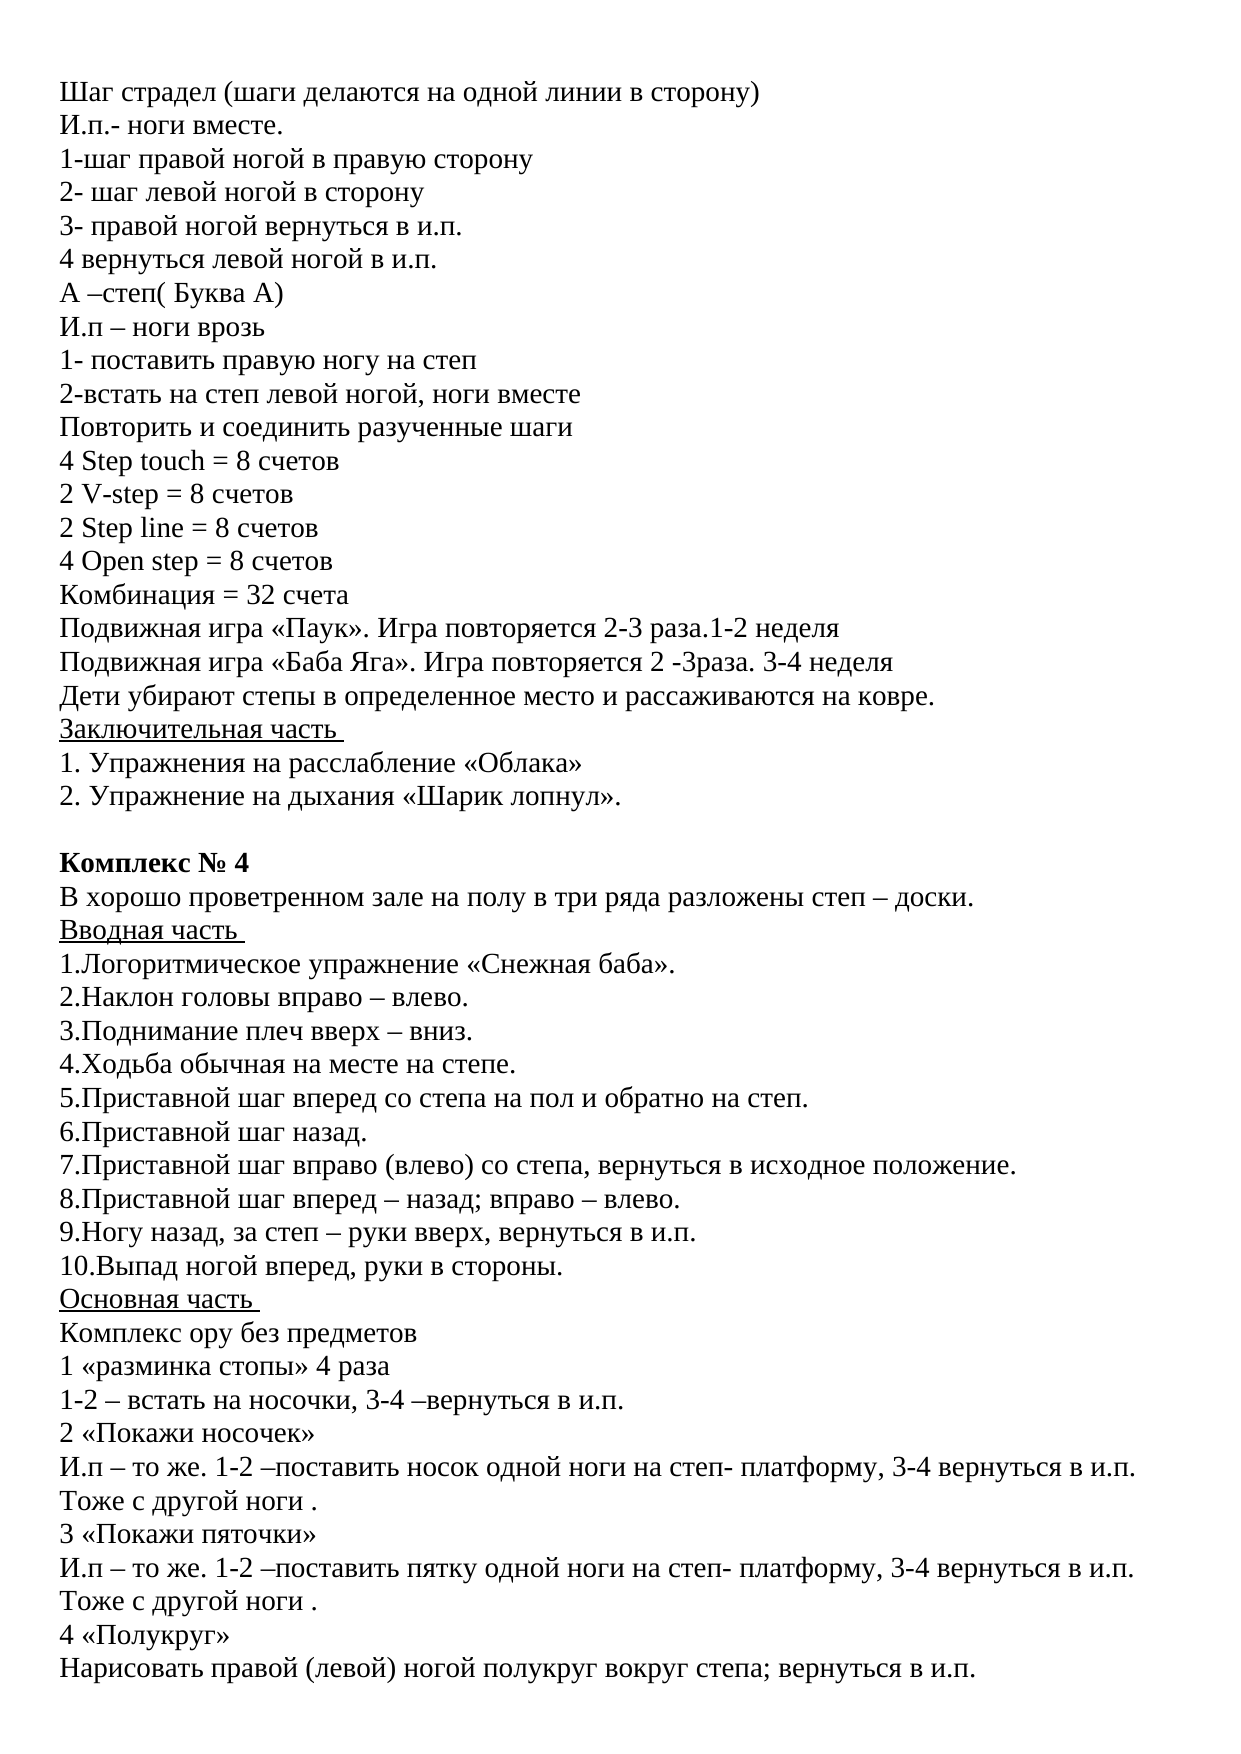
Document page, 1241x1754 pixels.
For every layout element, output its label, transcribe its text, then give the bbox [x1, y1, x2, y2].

text 8.Приставной шаг вперед – назад; вправо – влево. [59, 1181, 1181, 1214]
text И.п – ноги врозь [59, 309, 1181, 342]
text Комбинация = 32 счета [59, 577, 1181, 611]
text 6.Приставной шаг назад. [59, 1114, 1181, 1147]
text 2- шаг левой ногой в сторону [59, 174, 1181, 208]
text 4 Step touch = 8 счетов [59, 443, 1181, 476]
text 10.Выпад ногой вперед, руки в стороны. [59, 1248, 1181, 1281]
text Комплекс ору без предметов [59, 1315, 1181, 1348]
text Нарисовать правой (левой) ногой полукруг вокруг степа; вернуться в и.п. [59, 1650, 1181, 1684]
text 1-шаг правой ногой в правую сторону [59, 141, 1181, 174]
text 3- правой ногой вернуться в и.п. [59, 208, 1181, 242]
text Основная часть [59, 1281, 1181, 1315]
text 4.Ходьба обычная на месте на степе. [59, 1047, 1181, 1080]
text А –степ( Буква А) [59, 275, 1181, 309]
text Заключительная часть [59, 711, 1181, 745]
text 2.Наклон головы вправо – влево. [59, 979, 1181, 1013]
text Дети убирают степы в определенное место и рассаживаются на ковре. [59, 678, 1181, 711]
text 1-2 – встать на носочки, 3-4 –вернуться в и.п. [59, 1382, 1181, 1416]
text И.п – то же. 1-2 –поставить носок одной ноги на степ- платформу, 3-4 вернуться в и.п. Тоже с другой ноги . [59, 1449, 1181, 1516]
text 4 Open step = 8 счетов [59, 543, 1181, 577]
text 2 Step line = 8 счетов [59, 510, 1181, 543]
text 1.Логоритмическое упражнение «Снежная баба». [59, 946, 1181, 979]
text Подвижная игра «Баба Яга». Игра повторяется 2 -3раза. 3-4 неделя [59, 644, 1181, 678]
text Повторить и соединить разученные шаги [59, 409, 1181, 443]
text Комплекс № 4 [59, 845, 1181, 879]
text 1- поставить правую ногу на степ [59, 342, 1181, 376]
text 2 «Покажи носочек» [59, 1416, 1181, 1449]
text 9.Ногу назад, за степ – руки вверх, вернуться в и.п. [59, 1214, 1181, 1248]
text 1 «разминка стопы» 4 раза [59, 1348, 1181, 1382]
text Вводная часть [59, 912, 1181, 946]
text 2 V-step = 8 счетов [59, 476, 1181, 510]
text 7.Приставной шаг вправо (влево) со степа, вернуться в исходное положение. [59, 1147, 1181, 1181]
text 4 вернуться левой ногой в и.п. [59, 242, 1181, 275]
text В хорошо проветренном зале на полу в три ряда разложены степ – доски. [59, 879, 1181, 912]
text Шаг страдел (шаги делаются на одной линии в сторону) [59, 74, 1181, 107]
text Подвижная игра «Паук». Игра повторяется 2-3 раза.1-2 неделя [59, 611, 1181, 644]
text 3.Поднимание плеч вверх – вниз. [59, 1013, 1181, 1047]
text 2-встать на степ левой ногой, ноги вместе [59, 376, 1181, 409]
text И.п – то же. 1-2 –поставить пятку одной ноги на степ- платформу, 3-4 вернуться в и.п. Тоже с другой ноги . [59, 1550, 1181, 1617]
text 1. Упражнения на расслабление «Облака» [59, 745, 1181, 778]
text 3 «Покажи пяточки» [59, 1516, 1181, 1550]
text И.п.- ноги вместе. [59, 107, 1181, 141]
text 5.Приставной шаг вперед со степа на пол и обратно на степ. [59, 1080, 1181, 1114]
text 4 «Полукруг» [59, 1617, 1181, 1650]
text 2. Упражнение на дыхания «Шарик лопнул». [59, 778, 1181, 812]
